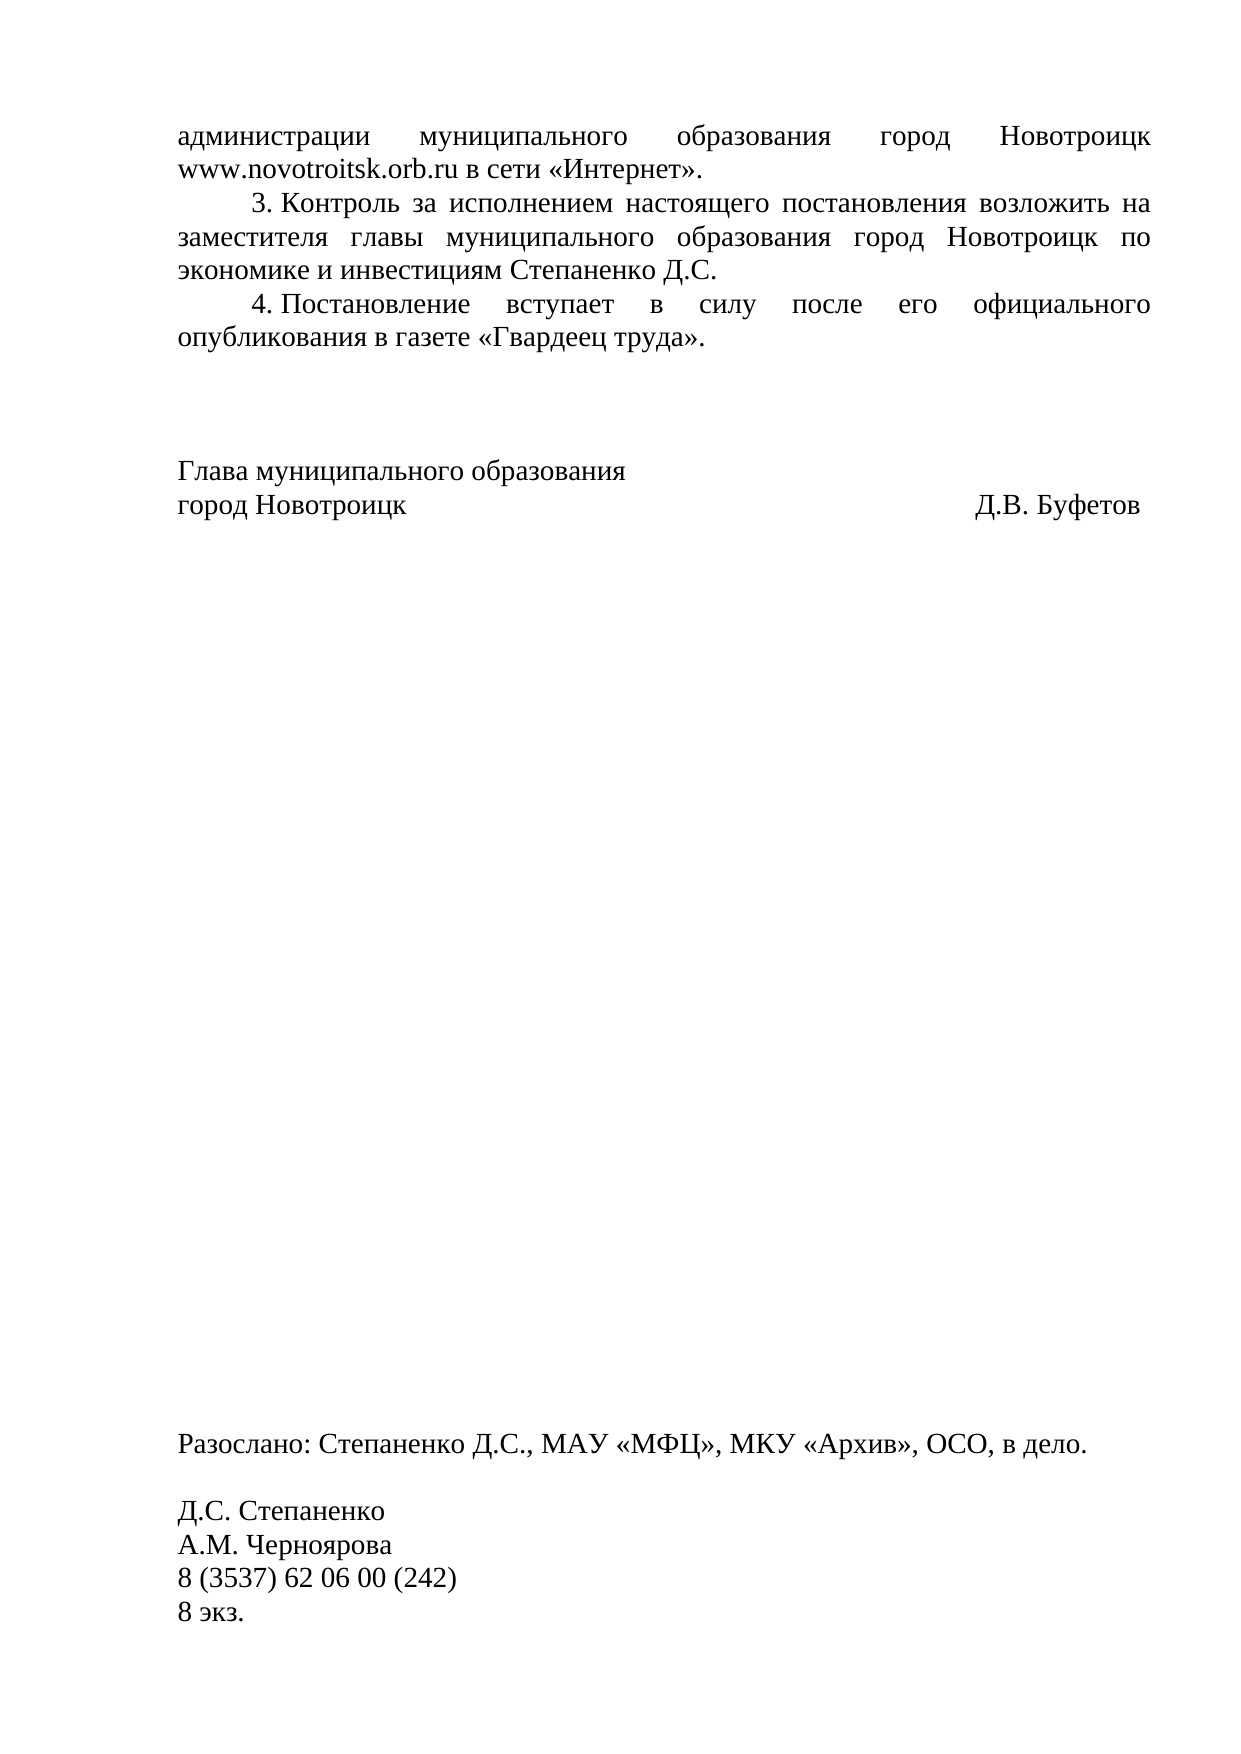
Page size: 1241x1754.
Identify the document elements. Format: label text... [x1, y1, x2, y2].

text 8 экз. [177, 1594, 1152, 1627]
list Контроль за исполнением настоящего постановления возложить на заместителя главы муниципального образования город Новотроицк по экономике и инвестициям Степаненко Д.С. [177, 185, 1152, 286]
text Д.С. Степаненко [177, 1493, 1152, 1527]
text А.М. Черноярова [177, 1527, 1152, 1560]
text 8 (3537) 62 06 00 (242) [177, 1560, 1152, 1594]
text Глава муниципального образования [177, 453, 1152, 487]
text город Новотроицк Д.В. Буфетов [177, 487, 1152, 521]
list Постановление вступает в силу после его официального опубликования в газете «Гвардеец труда». [177, 286, 1152, 353]
text Разослано: Степаненко Д.С., МАУ «МФЦ», МКУ «Архив», ОСО, в дело. [177, 1426, 1152, 1460]
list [177, 118, 1152, 185]
